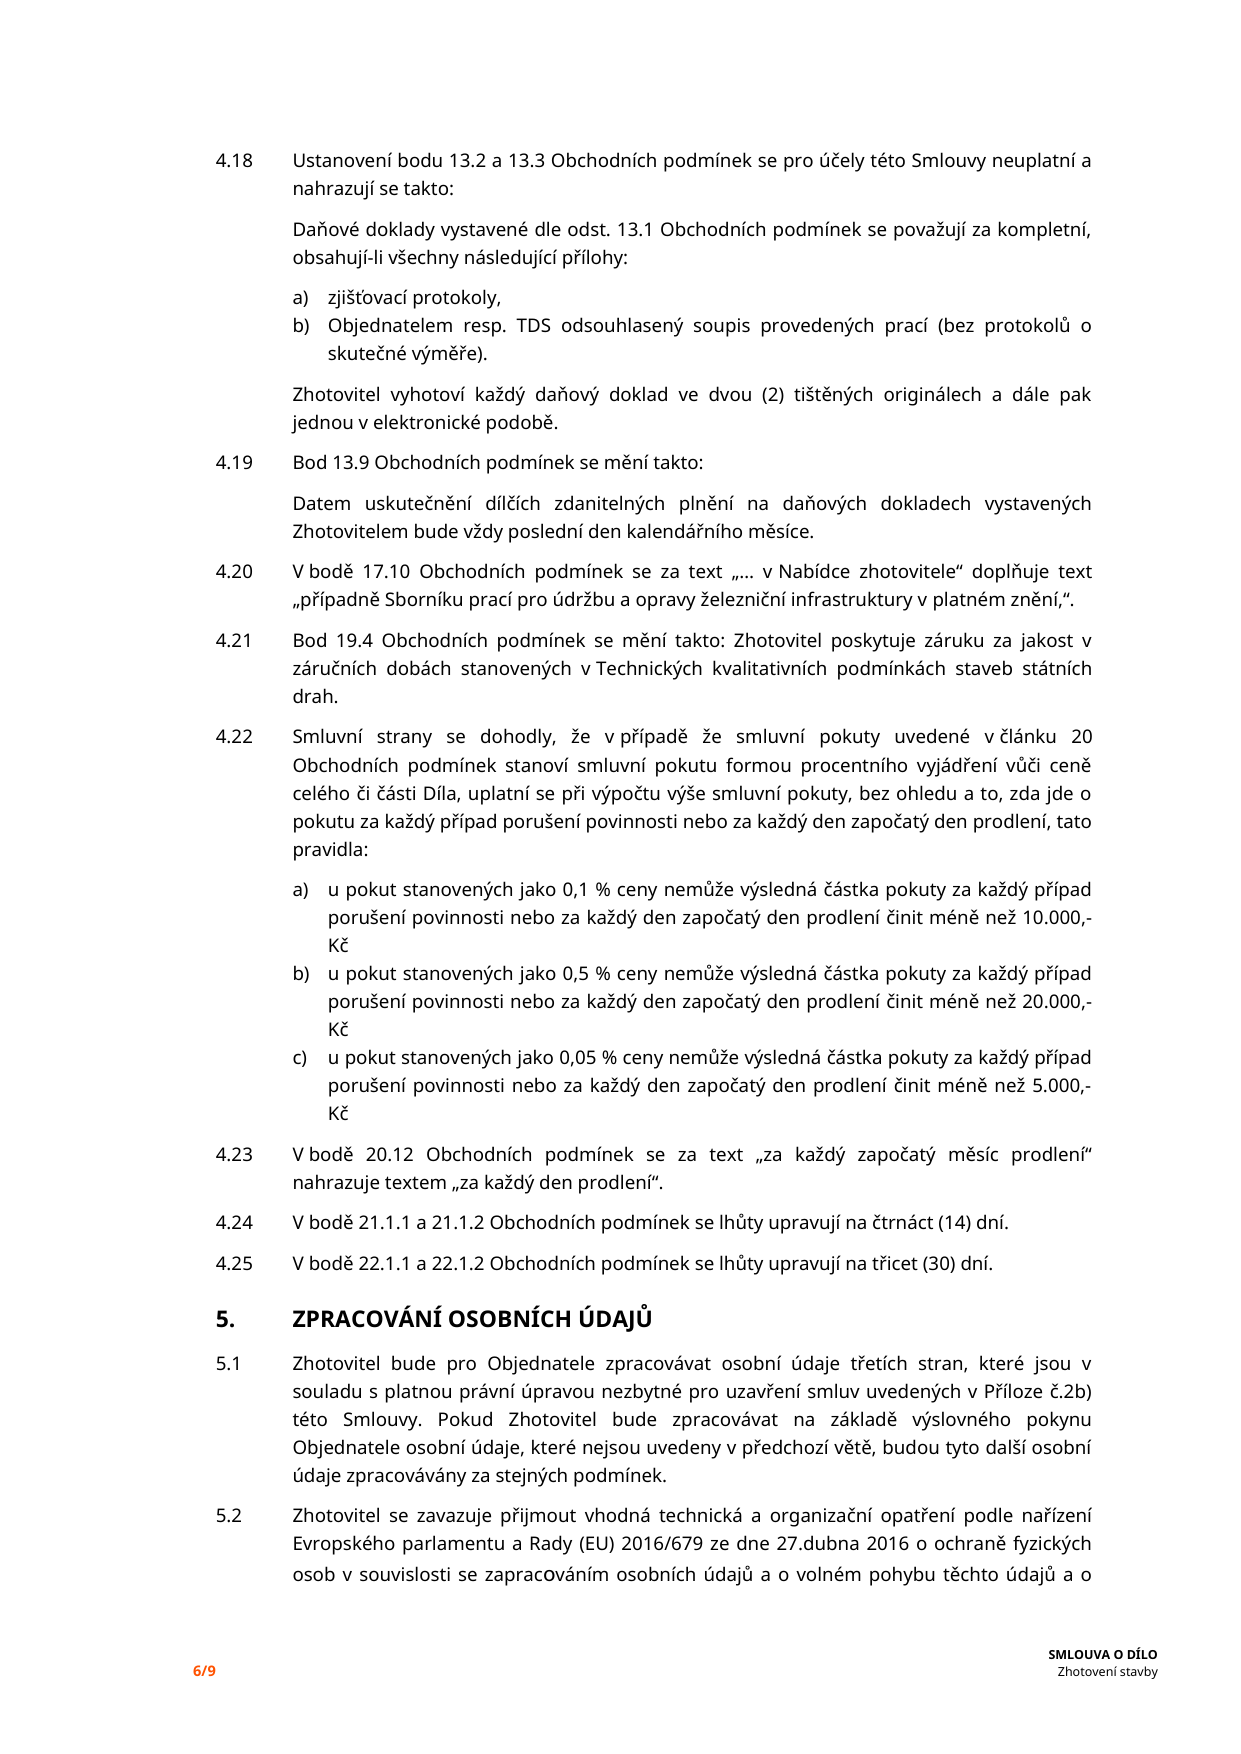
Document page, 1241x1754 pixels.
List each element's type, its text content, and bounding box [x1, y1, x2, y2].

text V bodě 21.1.1 a 21.1.2 Obchodních podmínek se lhůty upravují na čtrnáct (14) dní. [216, 1210, 1093, 1235]
text Ustanovení bodu 13.2 a 13.3 Obchodních podmínek se pro účely této Smlouvy neuplatní a nahrazují se takto: [216, 147, 1093, 201]
text Daňové doklady vystavené dle odst. 13.1 Obchodních podmínek se považují za kompletní, obsahují-li všechny následující přílohy: [292, 216, 1093, 269]
text u pokut stanovených jako 0,5 % ceny nemůže výsledná částka pokuty za každý případ porušení povinnosti nebo za každý den započatý den prodlení činit méně než 20.000,- Kč [292, 961, 1093, 1042]
text V bodě 20.12 Obchodních podmínek se za text „za každý započatý měsíc prodlení“ nahrazuje textem „za každý den prodlení“. [216, 1141, 1093, 1195]
text Objednatelem resp. TDS odsouhlasený soupis provedených prací (bez protokolů o skutečné výměře). [292, 313, 1093, 366]
text u pokut stanovených jako 0,05 % ceny nemůže výsledná částka pokuty za každý případ porušení povinnosti nebo za každý den započatý den prodlení činit méně než 5.000,- Kč [292, 1044, 1093, 1126]
text Smluvní strany se dohodly, že v případě že smluvní pokuty uvedené v článku 20 Obchodních podmínek stanoví smluvní pokutu formou procentního vyjádření vůči ceně celého či části Díla, uplatní se při výpočtu výše smluvní pokuty, bez ohledu a to, zda jde o pokutu za každý případ porušení povinnosti nebo za každý den započatý den prodlení, tato pravidla: [216, 724, 1093, 861]
list Datem uskutečnění dílčích zdanitelných plnění na daňových dokladech vystavených Zhotovitelem bude vždy poslední den kalendářního měsíce. [292, 490, 1093, 544]
text V bodě 17.10 Obchodních podmínek se za text „… v Nabídce zhotovitele“ doplňuje text „případně Sborníku prací pro údržbu a opravy železniční infrastruktury v platném znění,“. [216, 559, 1093, 612]
list u pokut stanovených jako 0,1 % ceny nemůže výsledná částka pokuty za každý případ porušení povinnosti nebo za každý den započatý den prodlení činit méně než 10.000,- Kč [292, 876, 1093, 958]
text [216, 1503, 1093, 1587]
text Zhotovitel bude pro Objednatele zpracovávat osobní údaje třetích stran, které jsou v souladu s platnou právní úpravou nezbytné pro uzavření smluv uvedených v Příloze č.2b) této Smlouvy. Pokud Zhotovitel bude zpracovávat na základě výslovného pokynu Objednatele osobní údaje, které nejsou uvedeny v předchozí větě, budou tyto další osobní údaje zpracovávány za stejných podmínek. [216, 1350, 1093, 1488]
text V bodě 22.1.1 a 22.1.2 Obchodních podmínek se lhůty upravují na třicet (30) dní. [216, 1250, 1093, 1276]
text Bod 13.9 Obchodních podmínek se mění takto: [216, 450, 1093, 475]
text Bod 19.4 Obchodních podmínek se mění takto: Zhotovitel poskytuje záruku za jakost v záručních dobách stanovených v Technických kvalitativních podmínkách staveb státních drah. [216, 627, 1093, 709]
list zjišťovací protokoly, [292, 284, 1093, 310]
text ZPRACOVÁNÍ OSOBNÍCH ÚDAJŮ [216, 1303, 1093, 1334]
text Zhotovitel vyhotoví každý daňový doklad ve dvou (2) tištěných originálech a dále pak jednou v elektronické podobě. [292, 381, 1093, 435]
